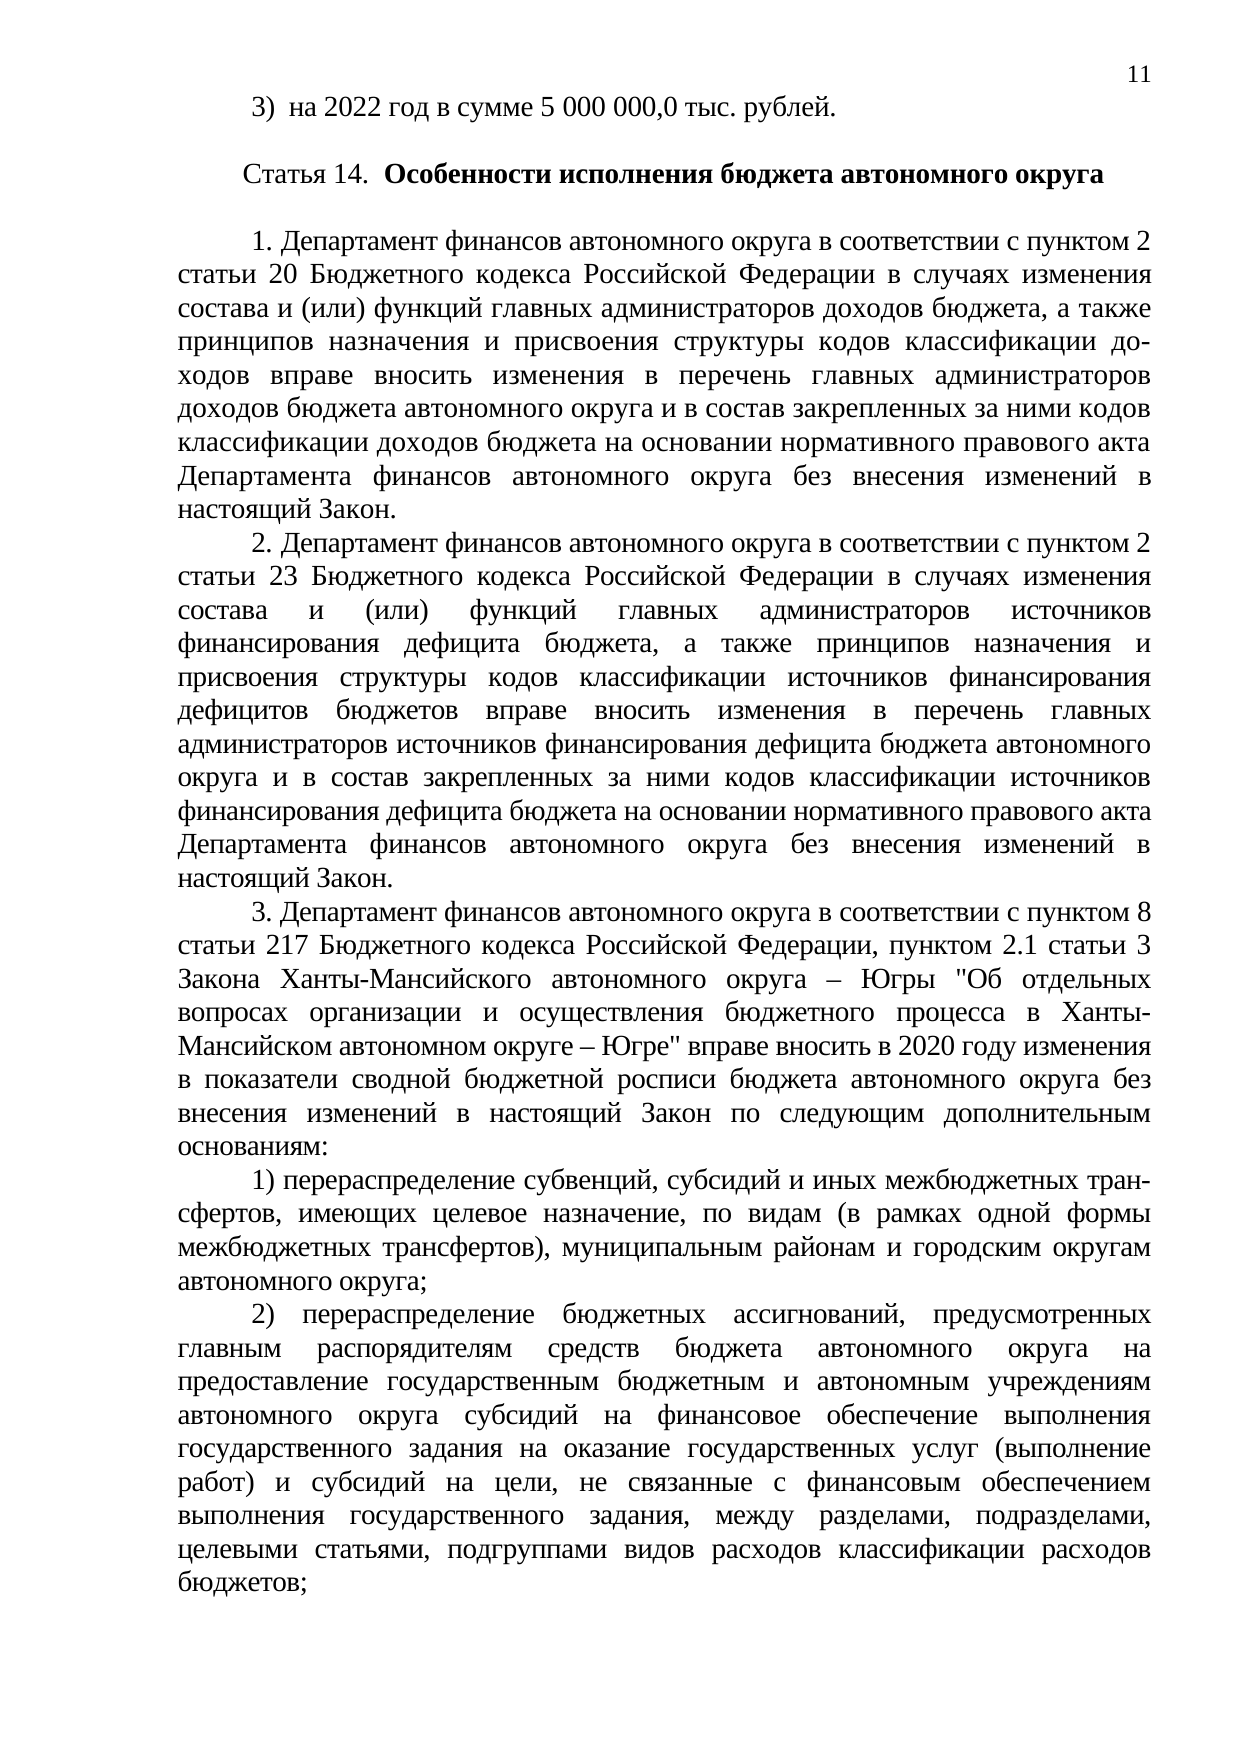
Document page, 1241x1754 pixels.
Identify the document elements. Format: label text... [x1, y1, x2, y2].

table_header Особенности исполнения бюджета автономного округа [373, 156, 1163, 223]
list на 2022 год в сумме 5 000 000,0 тыс. рублей. [251, 89, 1152, 122]
text 2) перераспределение бюджетных ассигнований, предусмотренных главным распорядителям средств бюджета автономного округа на предоставление государственным бюджетным и автономным учреждениям автономного округа субсидий на финансовое обеспечение выполнения государственного задания на оказание государственных услуг (выполнение работ) и субсидий на цели, не связанные с финансовым обеспечением выполнения государственного задания, между разделами, подразделами, целевыми статьями, подгруппами видов расходов классификации расходов бюджетов; [177, 1296, 1152, 1598]
text 3. Департамент финансов автономного округа в соответствии с пунктом 8 статьи 217 Бюджетного кодекса Российской Федерации, пунктом 2.1 статьи 3 Закона Ханты-Мансийского автономного округа – Югры "Об отдельных вопросах организации и осуществления бюджетного процесса в Ханты-Мансийском автономном округе – Югре" вправе вносить в 2020 году изменения в показатели сводной бюджетной росписи бюджета автономного округа без внесения изменений в настоящий Закон по следующим дополнительным основаниям: [177, 894, 1152, 1162]
table_header Статья 14. [166, 156, 372, 223]
text 1) перераспределение субвенций, субсидий и иных межбюджетных тран-сфертов, имеющих целевое назначение, по видам (в рамках одной формы межбюджетных трансфертов), муниципальным районам и городским округам автономного округа; [177, 1162, 1152, 1296]
list Департамент финансов автономного округа в соответствии с пунктом 2 статьи 23 Бюджетного кодекса Российской Федерации в случаях изменения состава и (или) функций главных администраторов источников финансирования дефицита бюджета, а также принципов назначения и присвоения структуры кодов классификации источников финансирования дефицитов бюджетов вправе вносить изменения в перечень главных администраторов источников финансирования дефицита бюджета автономного округа и в состав закрепленных за ними кодов классификации источников финансирования дефицита бюджета на основании нормативного правового акта Департамента финансов автономного округа без внесения изменений в настоящий Закон. [177, 525, 1152, 894]
list Департамент финансов автономного округа в соответствии с пунктом 2 статьи 20 Бюджетного кодекса Российской Федерации в случаях изменения состава и (или) функций главных администраторов доходов бюджета, а также принципов назначения и присвоения структуры кодов классификации до-ходов вправе вносить изменения в перечень главных администраторов доходов бюджета автономного округа и в состав закрепленных за ними кодов классификации доходов бюджета на основании нормативного правового акта Департамента финансов автономного округа без внесения изменений в настоящий Закон. [177, 223, 1152, 525]
